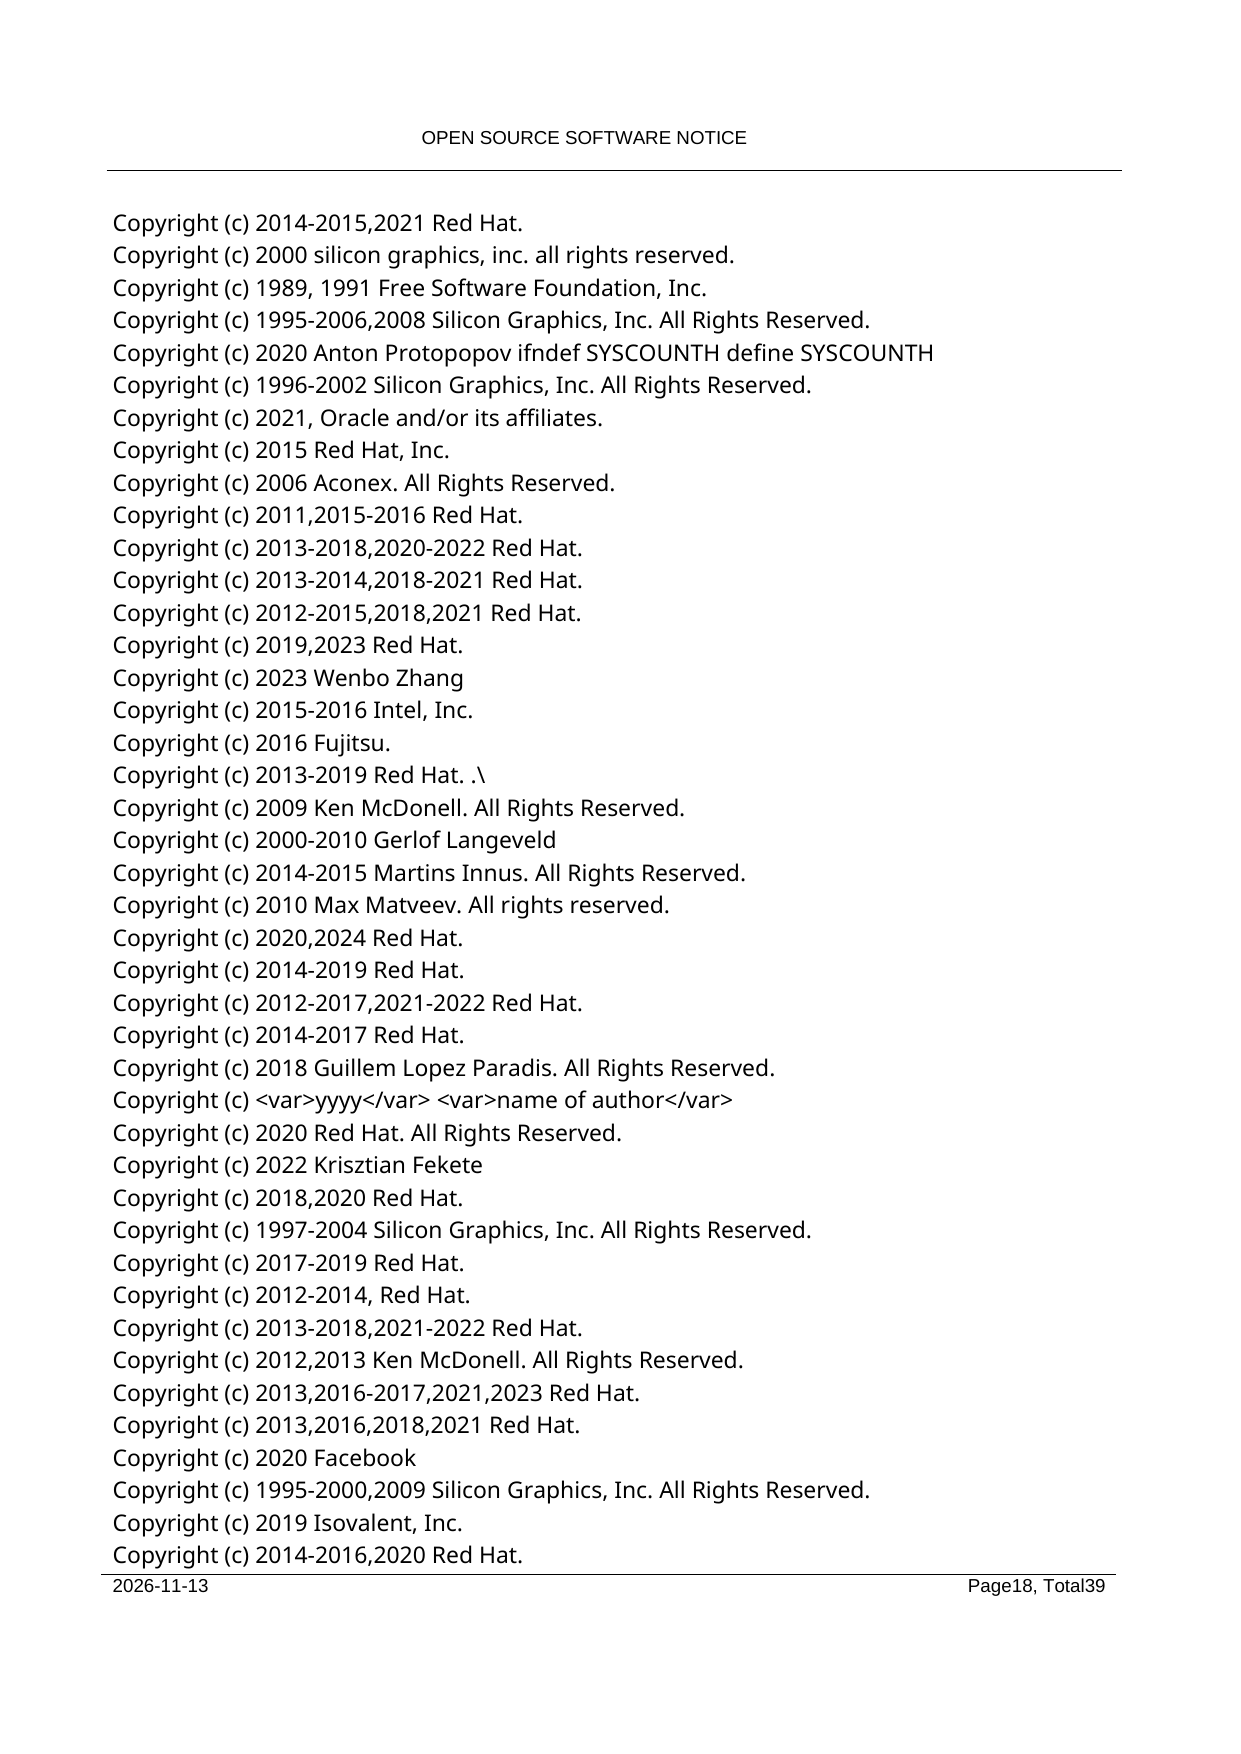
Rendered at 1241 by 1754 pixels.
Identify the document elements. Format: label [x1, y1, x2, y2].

text [112, 206, 1128, 1571]
